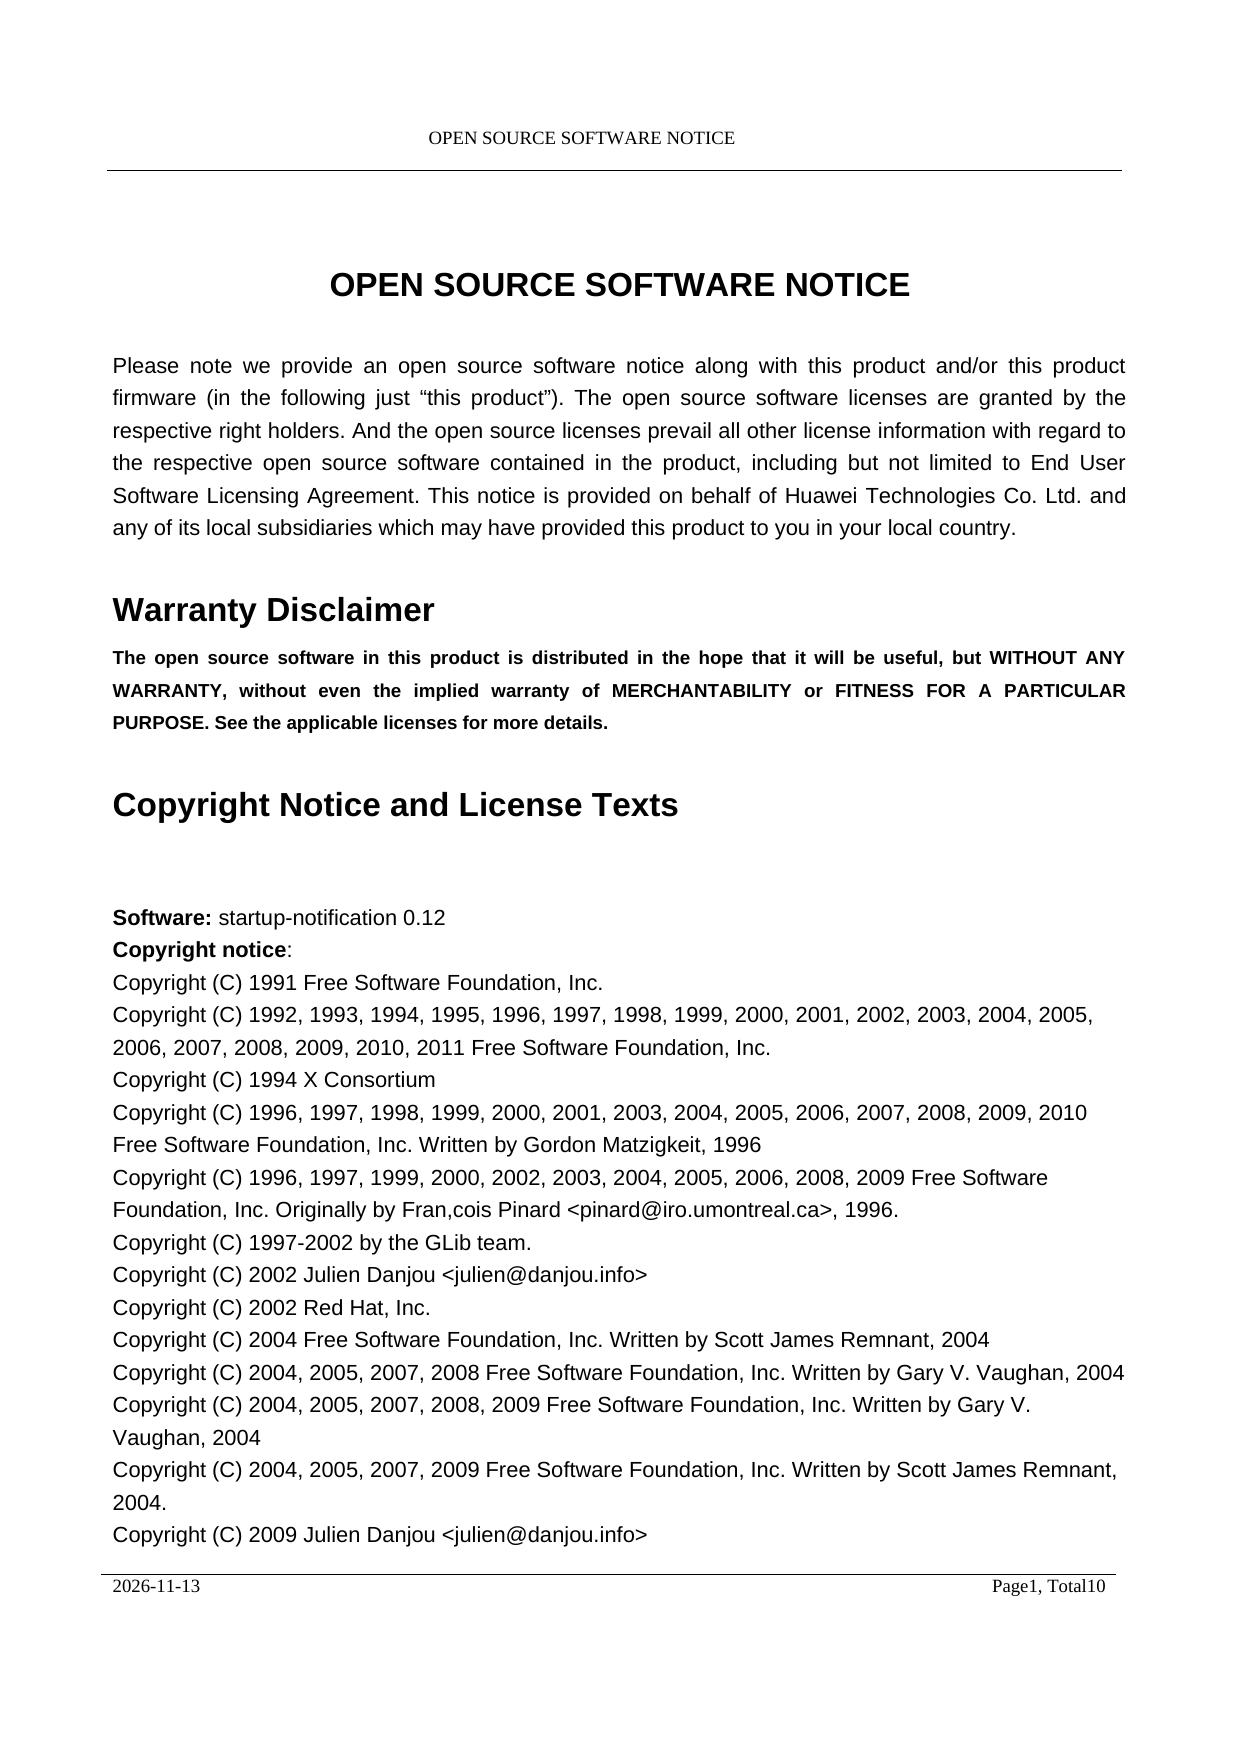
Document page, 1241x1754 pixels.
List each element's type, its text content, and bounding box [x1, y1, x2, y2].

text Please note we provide an open source software notice along with this product and/or this product firmware (in the following just “this product”). The open source software licenses are granted by the respective right holders. And the open source licenses prevail all other license information with regard to the respective open source software contained in the product, including but not limited to End User Software Licensing Agreement. This notice is provided on behalf of Huawei Technologies Co. Ltd. and any of its local subsidiaries which may have provided this product to you in your local country. [112, 349, 1128, 544]
text Copyright (C) 1991 Free Software Foundation, Inc. [112, 966, 1128, 998]
text Copyright (C) 2004, 2005, 2007, 2008, 2009 Free Software Foundation, Inc. Written by Gary V. Vaughan, 2004 [112, 1388, 1128, 1453]
text Copyright (C) 1997-2002 by the GLib team. [112, 1226, 1128, 1258]
text Copyright (C) 1992, 1993, 1994, 1995, 1996, 1997, 1998, 1999, 2000, 2001, 2002, 2003, 2004, 2005, 2006, 2007, 2008, 2009, 2010, 2011 Free Software Foundation, Inc. [112, 998, 1128, 1063]
text Copyright (C) 2009 Julien Danjou <julien@danjou.info> [112, 1518, 1128, 1551]
text Software: startup-notification 0.12 [112, 901, 1128, 933]
text OPEN SOURCE SOFTWARE NOTICE [112, 251, 1128, 316]
text Copyright (C) 2002 Red Hat, Inc. [112, 1291, 1128, 1323]
text Copyright Notice and License Texts [112, 771, 1128, 836]
text Copyright notice: [112, 933, 1128, 966]
text Copyright (C) 2004, 2005, 2007, 2008 Free Software Foundation, Inc. Written by Gary V. Vaughan, 2004 [112, 1356, 1128, 1388]
text Copyright (C) 2004 Free Software Foundation, Inc. Written by Scott James Remnant, 2004 [112, 1323, 1128, 1356]
text Copyright (C) 1996, 1997, 1999, 2000, 2002, 2003, 2004, 2005, 2006, 2008, 2009 Free Software Foundation, Inc. Originally by Fran,cois Pinard <pinard@iro.umontreal.ca>, 1996. [112, 1161, 1128, 1226]
text Warranty Disclaimer [112, 576, 1128, 641]
text The open source software in this product is distributed in the hope that it will be useful, but WITHOUT ANY WARRANTY, without even the implied warranty of MERCHANTABILITY or FITNESS FOR A PARTICULAR PURPOSE. See the applicable licenses for more details. [112, 641, 1128, 739]
text Copyright (C) 1994 X Consortium [112, 1063, 1128, 1096]
text Copyright (C) 2002 Julien Danjou <julien@danjou.info> [112, 1258, 1128, 1291]
text Copyright (C) 1996, 1997, 1998, 1999, 2000, 2001, 2003, 2004, 2005, 2006, 2007, 2008, 2009, 2010 Free Software Foundation, Inc. Written by Gordon Matzigkeit, 1996 [112, 1096, 1128, 1161]
text Copyright (C) 2004, 2005, 2007, 2009 Free Software Foundation, Inc. Written by Scott James Remnant, 2004. [112, 1453, 1128, 1518]
